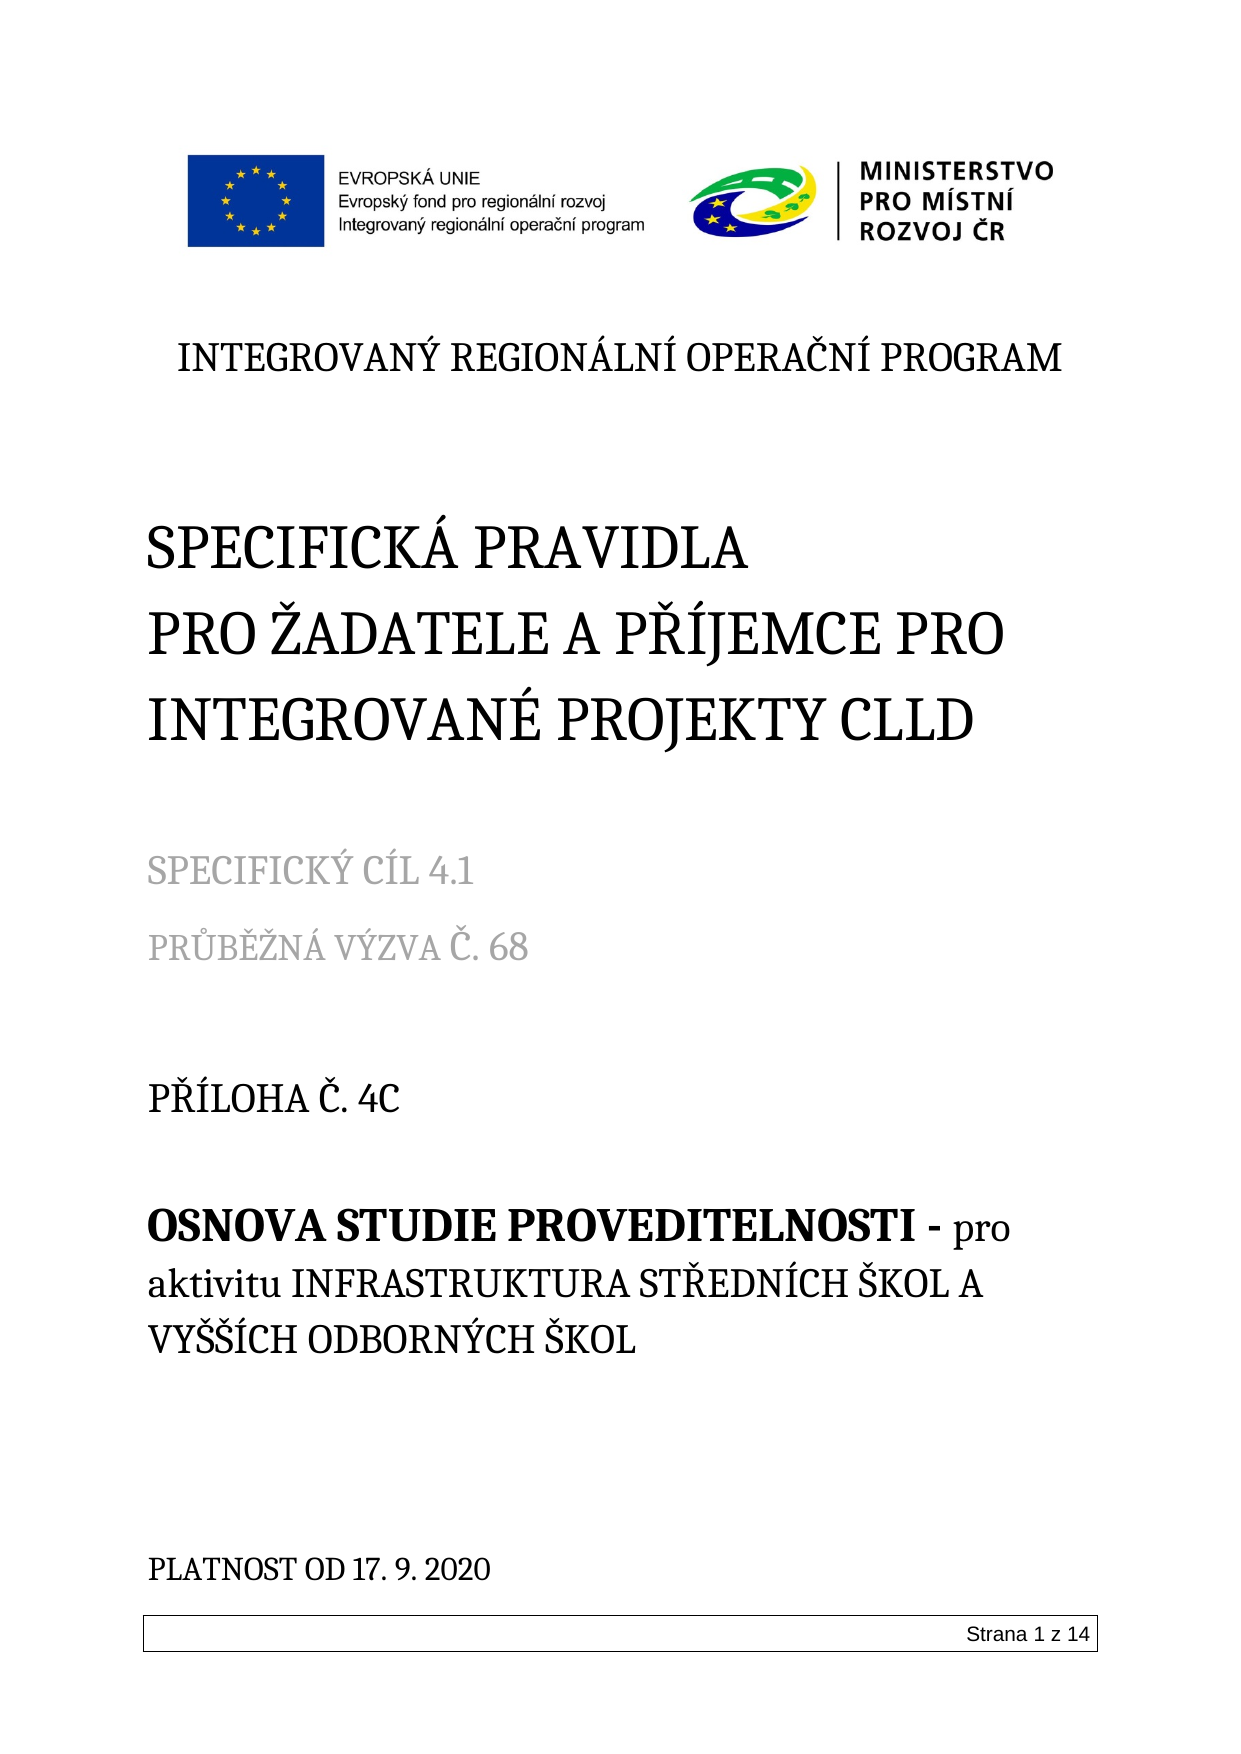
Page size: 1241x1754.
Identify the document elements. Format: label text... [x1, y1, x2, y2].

text SPECIFICKÁ PRAVIDLA [148, 512, 1093, 584]
picture [157, 123, 1083, 277]
text pLATNOST OD 17. 9. 2020 [148, 1551, 1093, 1589]
text PŘÍLOHA Č. 4C [148, 1074, 1093, 1122]
text PRO ŽADATELE A PŘÍJEMCE PRO INTEGROVANÉ PROJEKTY CLLD [148, 598, 1093, 756]
text PRŮBĚŽNÁ výzva č. 68 [148, 923, 1093, 971]
text Osnova studie proveditelnosti - pro aktivitu Infrastruktura středních škol a vyšších odborných škol [148, 1198, 1093, 1363]
text SPECIFICKÝ CÍL 4.1 [148, 847, 1093, 895]
text INTEGROVANÝ REGIONÁLNÍ OPERAČNÍ PROGRAM [148, 333, 1093, 381]
